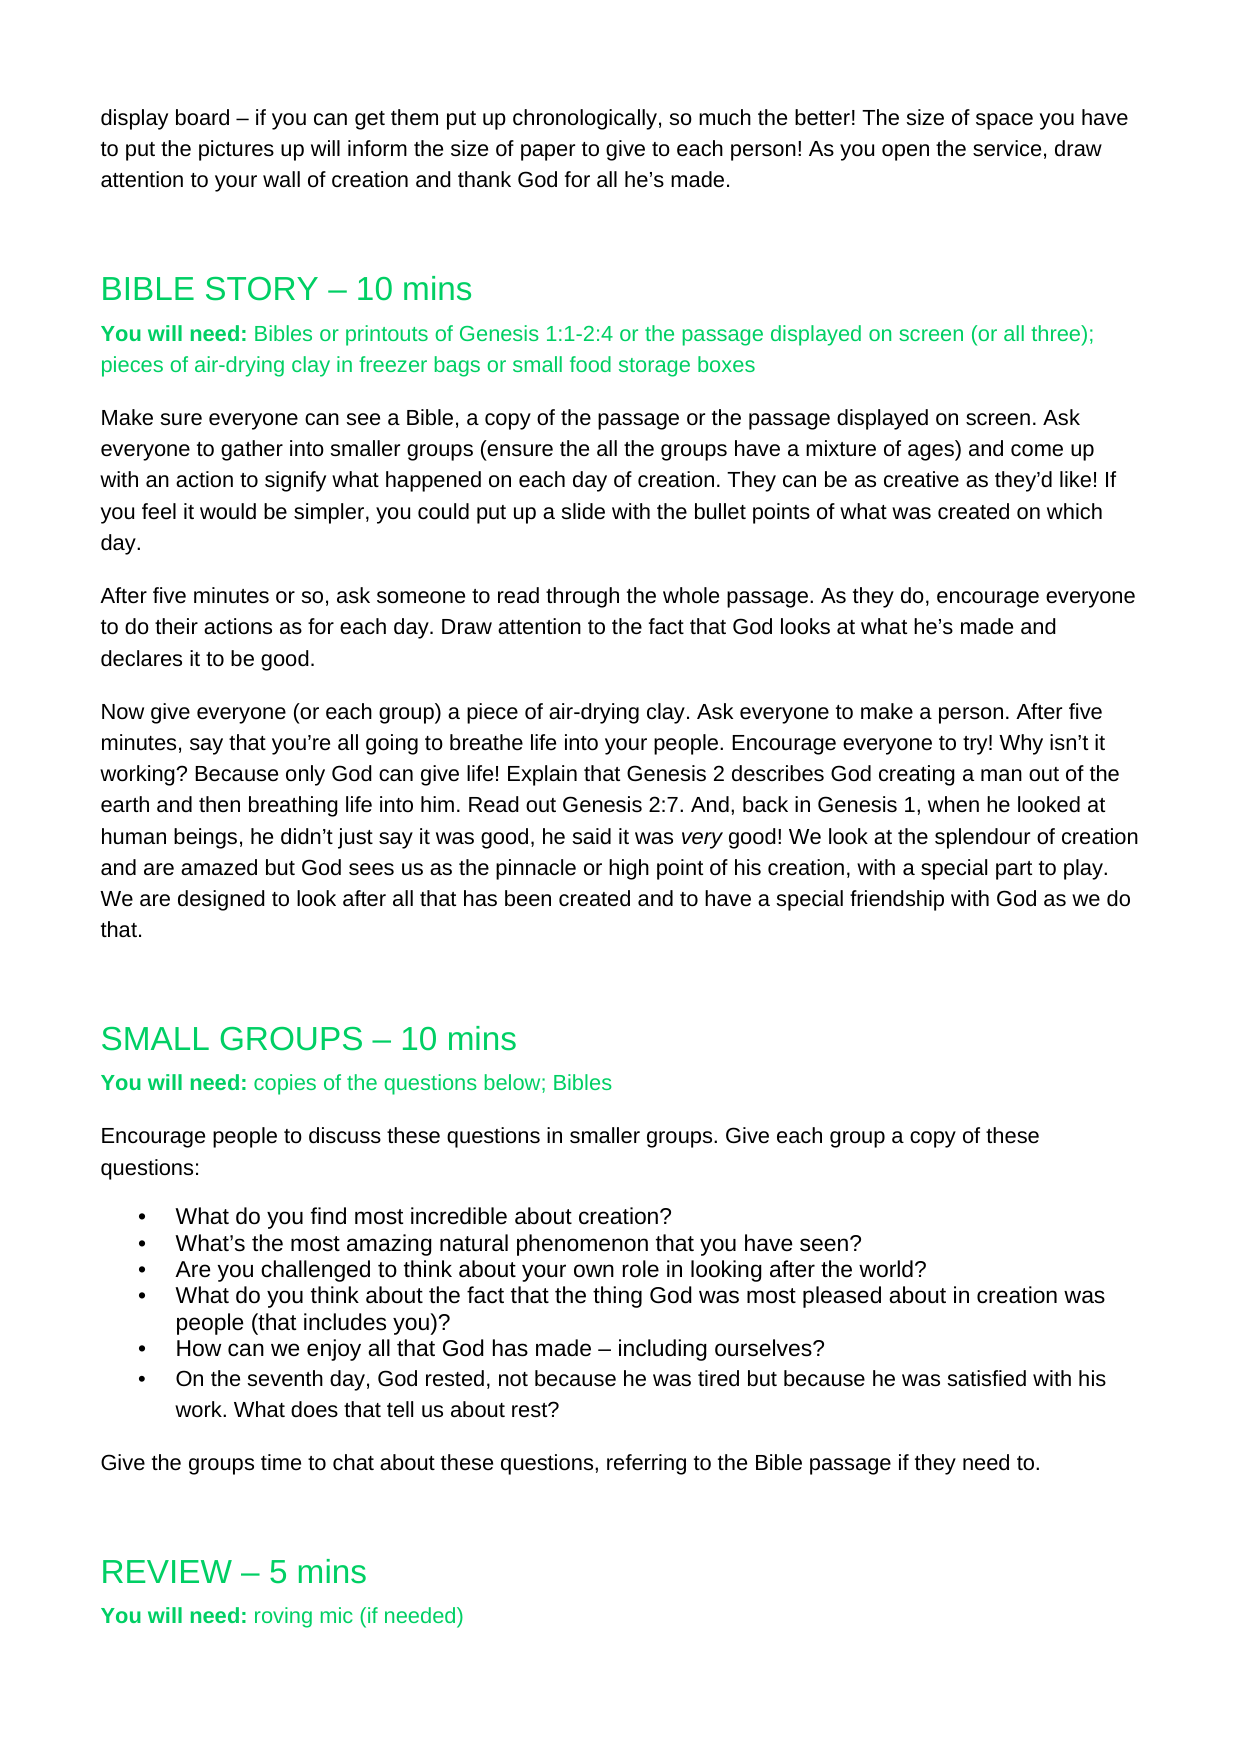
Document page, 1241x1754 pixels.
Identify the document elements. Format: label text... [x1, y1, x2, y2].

text Encourage people to discuss these questions in smaller groups. Give each group a copy of these questions: [100, 1119, 1140, 1181]
text After five minutes or so, ask someone to read through the whole passage. As they do, encourage everyone to do their actions as for each day. Draw attention to the fact that God looks at what he’s made and declares it to be good. [100, 578, 1140, 672]
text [100, 100, 1140, 194]
text You will need: copies of the questions below; Bibles [100, 1066, 1140, 1097]
list What do you think about the fact that the thing God was most pleased about in creation was people (that includes you)? [138, 1282, 1140, 1335]
text You will need: roving mic (if needed) [100, 1599, 1140, 1630]
list What’s the most amazing natural phenomenon that you have seen? [138, 1230, 1140, 1256]
text You will need: Bibles or printouts of Genesis 1:1-2:4 or the passage displayed on screen (or all three); pieces of air-drying clay in freezer bags or small food storage boxes [100, 316, 1140, 378]
list Are you challenged to think about your own role in looking after the world? [138, 1256, 1140, 1282]
subtitle BIBLE STORY – 10 mins [100, 269, 1140, 308]
text Make sure everyone can see a Bible, a copy of the passage or the passage displayed on screen. Ask everyone to gather into smaller groups (ensure the all the groups have a mixture of ages) and come up with an action to signify what happened on each day of creation. They can be as creative as they’d like! If you feel it would be simpler, you could put up a slide with the bullet points of what was created on which day. [100, 400, 1140, 557]
list How can we enjoy all that God has made – including ourselves? [138, 1335, 1140, 1361]
text Give the groups time to chat about these questions, referring to the Bible passage if they need to. [100, 1446, 1140, 1477]
list On the seventh day, God rested, not because he was tired but because he was satisfied with his work. What does that tell us about rest? [138, 1361, 1140, 1424]
subtitle REVIEW – 5 mins [100, 1552, 1140, 1591]
subtitle SMALL GROUPS – 10 mins [100, 1019, 1140, 1057]
text Now give everyone (or each group) a piece of air-drying clay. Ask everyone to make a person. After five minutes, say that you’re all going to breathe life into your people. Encourage everyone to try! Why isn’t it working? Because only God can give life! Explain that Genesis 2 describes God creating a man out of the earth and then breathing life into him. Read out Genesis 2:7. And, back in Genesis 1, when he looked at human beings, he didn’t just say it was good, he said it was very good! We look at the splendour of creation and are amazed but God sees us as the pinnacle or high point of his creation, with a special part to play. We are designed to look after all that has been created and to have a special friendship with God as we do that. [100, 694, 1140, 944]
list What do you find most incredible about creation? [138, 1203, 1140, 1230]
